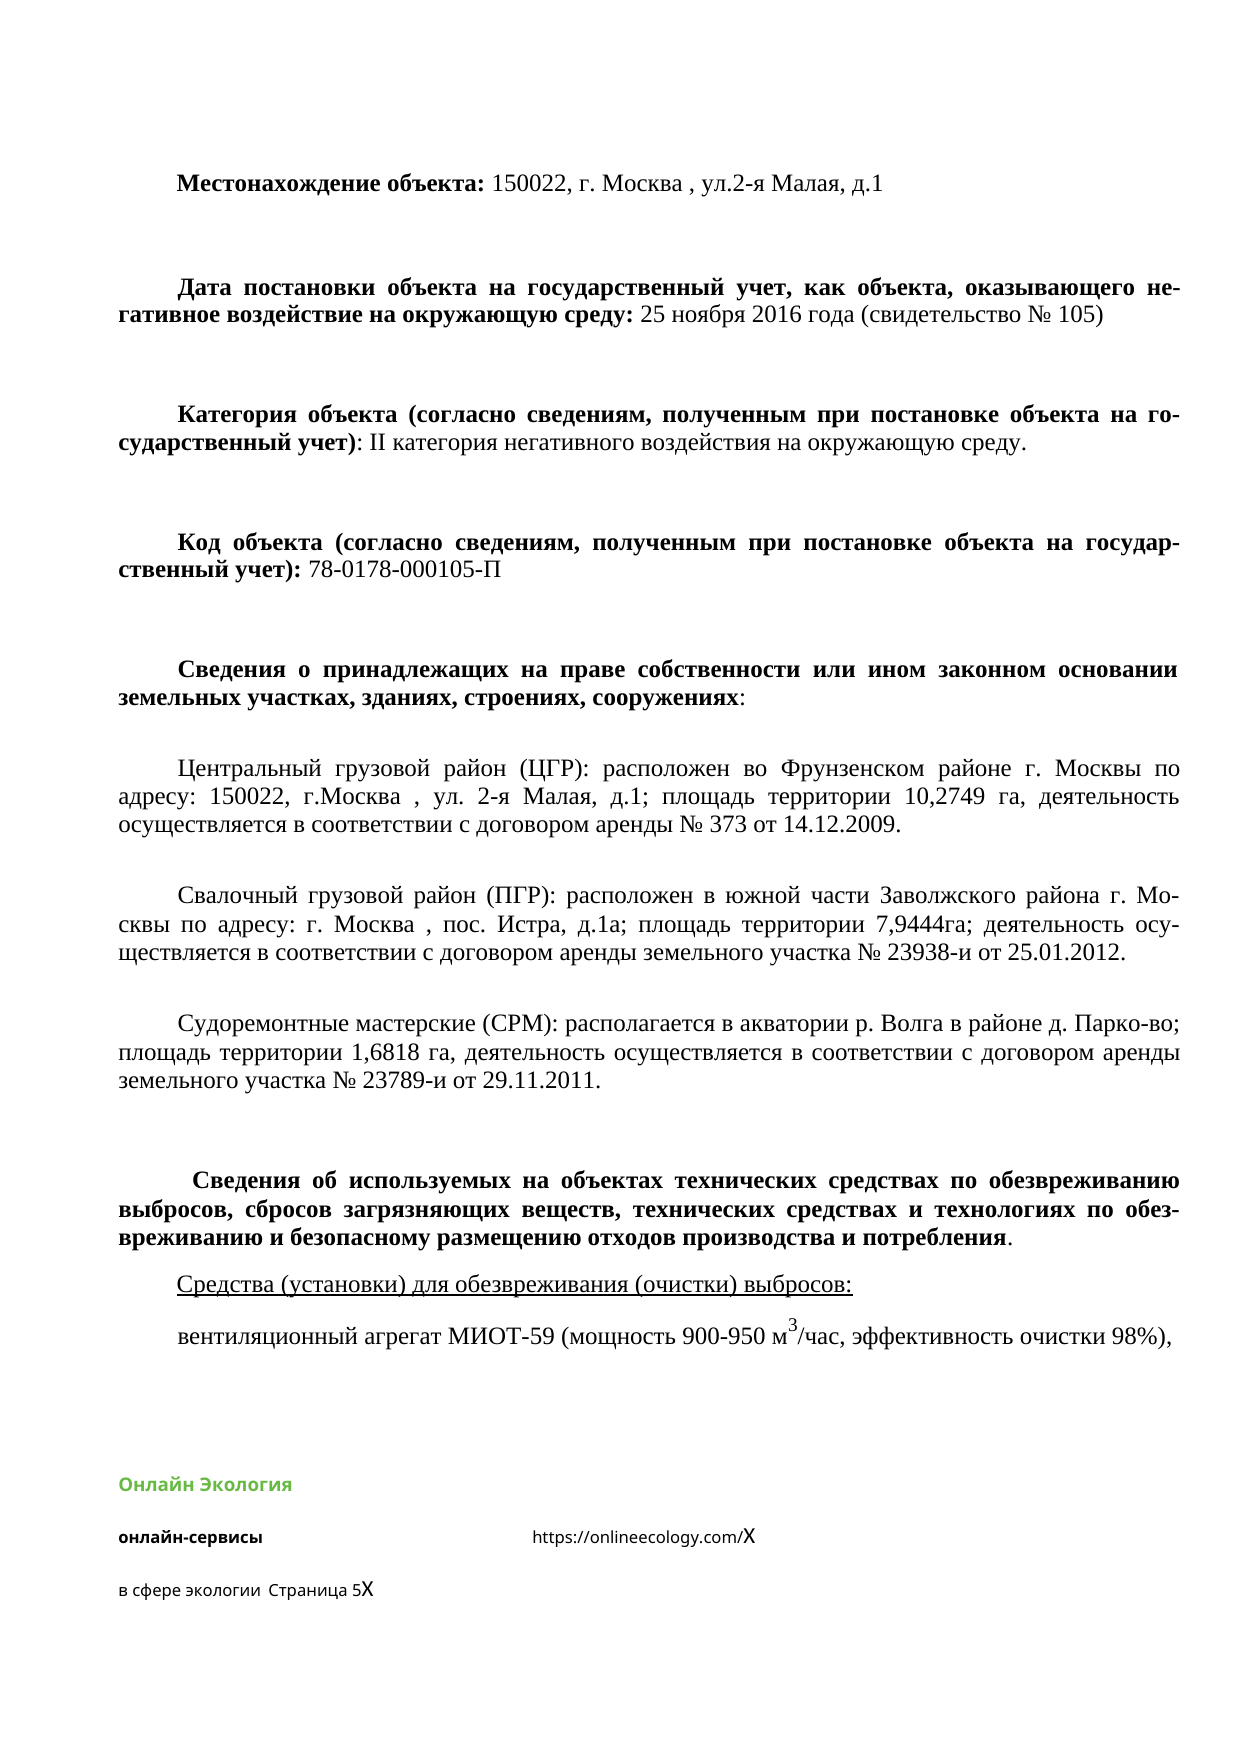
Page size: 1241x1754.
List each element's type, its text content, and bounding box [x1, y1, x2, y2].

text Местонахождение объекта: 150022, г. Москва , ул.2-я Малая, д.1 [176, 168, 1181, 197]
text Код объекта (согласно сведениям, полученным при постановке объекта на государ-ственный учет): 78-0178-000105-П [118, 528, 1181, 583]
text Центральный грузовой район (ЦГР): расположен во Фрунзенском районе г. Москвы по адресу: 150022, г.Москва , ул. 2-я Малая, д.1; площадь территории 10,2749 га, деятельность осуществляется в соответствии с договором аренды № 373 от 14.12.2009. [118, 754, 1181, 838]
text Средства (установки) для обезвреживания (очистки) выбросов: [176, 1271, 1181, 1298]
text Дата постановки объекта на государственный учет, как объекта, оказывающего не-гативное воздействие на окружающую среду: 25 ноября 2016 года (свидетельство № 105) [118, 273, 1181, 328]
text вентиляционный агрегат МИОТ-59 (мощность 900-950 м3/час, эффективность очистки 98%), [118, 1319, 1181, 1351]
text Категория объекта (согласно сведениям, полученным при постановке объекта на го-сударственный учет): II категория негативного воздействия на окружающую среду. [118, 401, 1181, 456]
text Сведения о принадлежащих на праве собственности или ином законном основании земельных участках, зданиях, строениях, сооружениях: [118, 655, 1179, 711]
text Сведения об используемых на объектах технических средствах по обезвреживанию выбросов, сбросов загрязняющих веществ, технических средствах и технологиях по обез-вреживанию и безопасному размещению отходов производства и потребления. [118, 1166, 1181, 1251]
text Свалочный грузовой район (ПГР): расположен в южной части Заволжского района г. Мо-сквы по адресу: г. Москва , пос. Истра, д.1а; площадь территории 7,9444га; деятельность осу-ществляется в соответствии с договором аренды земельного участка № 23938-и от 25.01.2012. [118, 881, 1181, 966]
text Судоремонтные мастерские (СРМ): располагается в акватории р. Волга в районе д. Парко-во; площадь территории 1,6818 га, деятельность осуществляется в соответствии с договором аренды земельного участка № 23789-и от 29.11.2011. [118, 1009, 1181, 1094]
